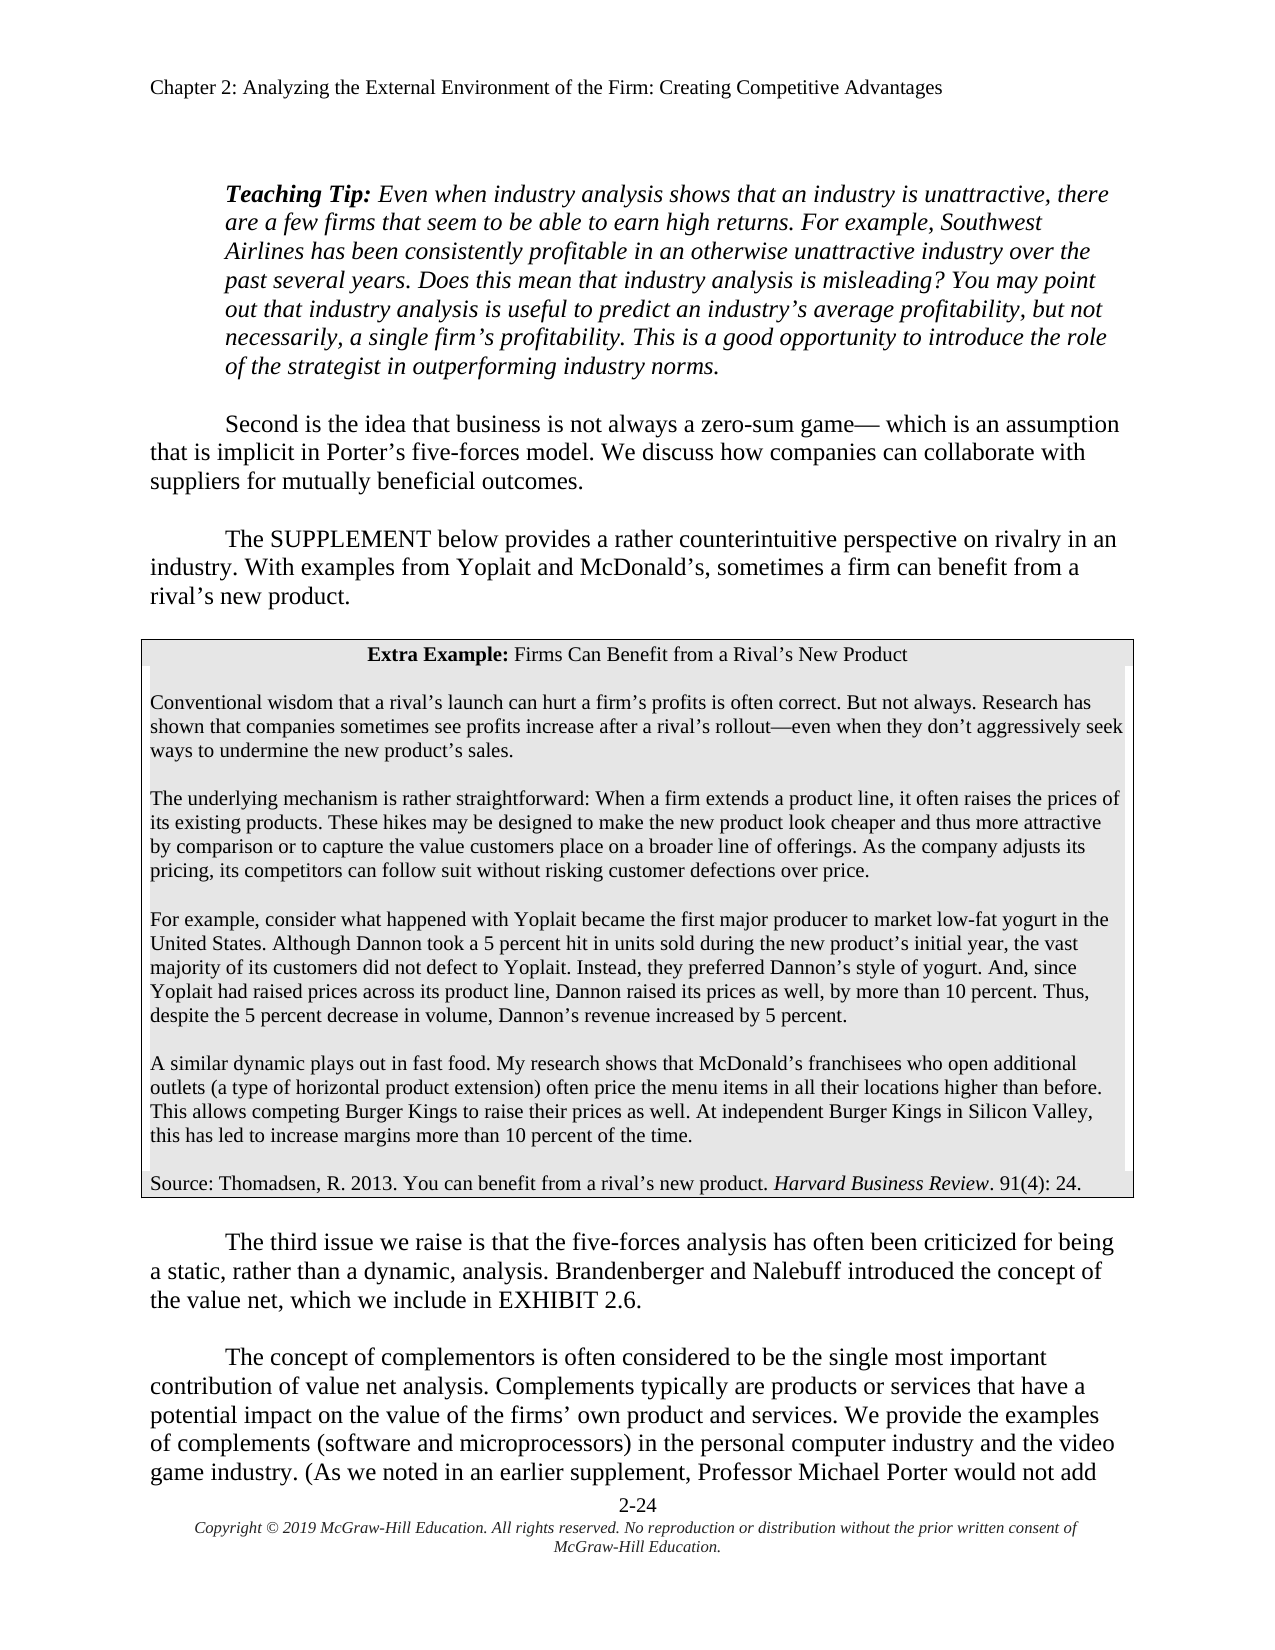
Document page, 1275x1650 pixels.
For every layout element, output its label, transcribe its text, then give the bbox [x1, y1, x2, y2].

text The SUPPLEMENT below provides a rather counterintuitive perspective on rivalry in an industry. With examples from Yoplait and McDonald’s, sometimes a firm can benefit from a rival’s new product. [150, 524, 1125, 610]
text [150, 1342, 1125, 1486]
text Source: Thomadsen, R. 2013. You can benefit from a rival’s new product. Harvard Business Review. 91(4): 24. [142, 1168, 1133, 1197]
text The underlying mechanism is rather straightforward: When a firm extends a product line, it often raises the prices of its existing products. These hikes may be designed to make the new product look cheaper and thus more attractive by comparison or to capture the value customers place on a broader line of offerings. As the company adjusts its pricing, its competitors can follow suit without risking customer defections over price. [150, 786, 1125, 882]
text Teaching Tip: Even when industry analysis shows that an industry is unattractive, there are a few firms that seem to be able to earn high returns. For example, Southwest Airlines has been consistently profitable in an otherwise unattractive industry over the past several years. Does this mean that industry analysis is misleading? You may point out that industry analysis is useful to predict an industry’s average profitability, but not necessarily, a single firm’s profitability. This is a good opportunity to introduce the role of the strategist in outperforming industry norms. [150, 179, 1125, 380]
text The third issue we raise is that the five-forces analysis has often been criticized for being a static, rather than a dynamic, analysis. Brandenberger and Nalebuff introduced the concept of the value net, which we include in EXHIBIT 2.6. [150, 1227, 1125, 1313]
text Conventional wisdom that a rival’s launch can hurt a firm’s profits is often correct. But not always. Research has shown that companies sometimes see profits increase after a rival’s rollout—even when they don’t aggressively seek ways to undermine the new product’s sales. [150, 690, 1125, 762]
text A similar dynamic plays out in fast food. My research shows that McDonald’s franchisees who open additional outlets (a type of horizontal product extension) often price the menu items in all their locations higher than before. This allows competing Burger Kings to raise their prices as well. At independent Burger Kings in Silicon Valley, this has led to increase margins more than 10 percent of the time. [150, 1051, 1125, 1147]
text Extra Example: Firms Can Benefit from a Rival’s New Product [142, 640, 1133, 666]
text For example, consider what happened with Yoplait became the first major producer to market low-fat yogurt in the United States. Although Dannon took a 5 percent hit in units sold during the new product’s initial year, the vast majority of its customers did not defect to Yoplait. Instead, they preferred Dannon’s style of yogurt. And, since Yoplait had raised prices across its product line, Dannon raised its prices as well, by more than 10 percent. Thus, despite the 5 percent decrease in volume, Dannon’s revenue increased by 5 percent. [150, 907, 1125, 1027]
text Second is the idea that business is not always a zero-sum game— which is an assumption that is implicit in Porter’s five-forces model. We discuss how companies can collaborate with suppliers for mutually beneficial outcomes. [150, 409, 1125, 495]
